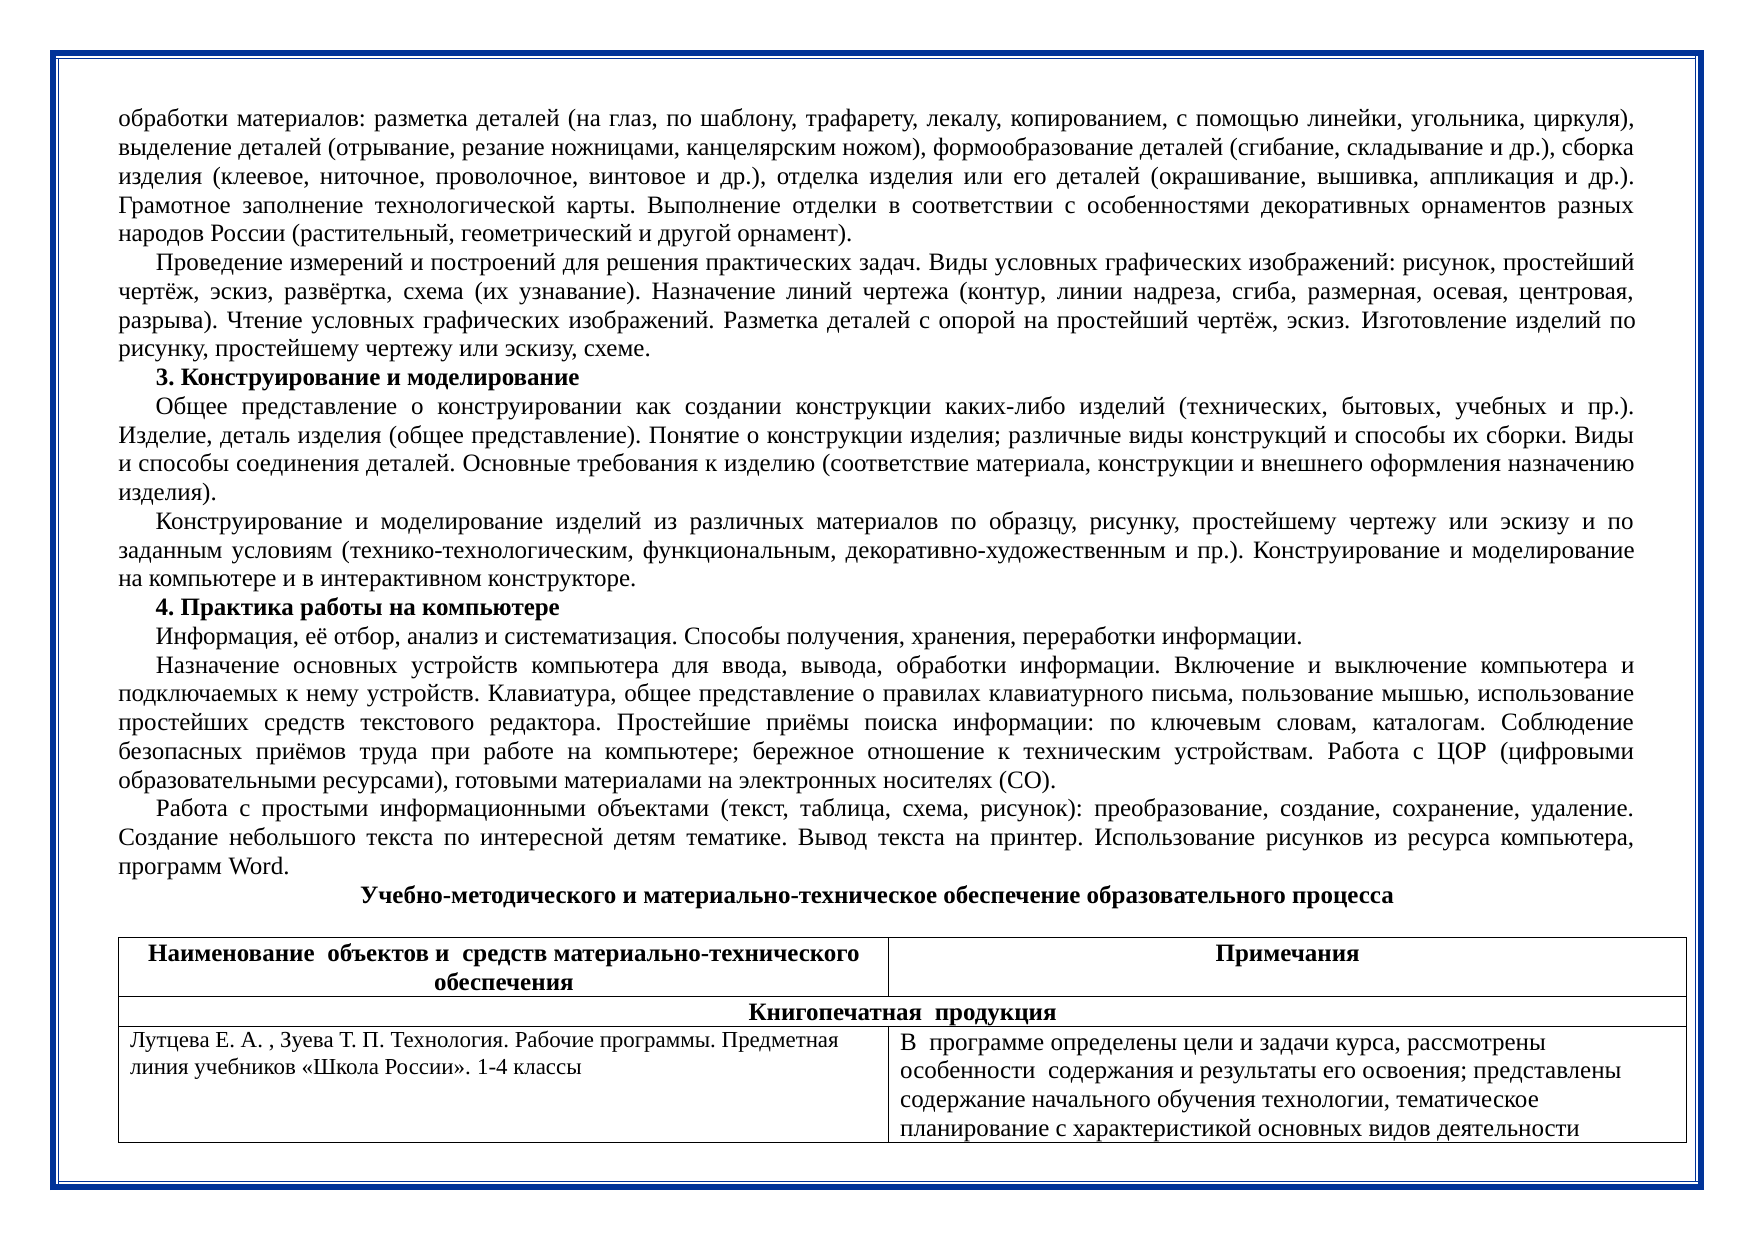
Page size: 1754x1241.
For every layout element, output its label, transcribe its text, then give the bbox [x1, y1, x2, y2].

text Конструирование и моделирование изделий из различных материалов по образцу, рисунку, простейшему чертежу или эскизу и по заданным условиям (технико-технологическим, функциональным, декоративно-художественным и пр.). Конструирование и моделирование на компьютере и в интерактивном конструкторе. [118, 506, 1636, 592]
text 3. Конструирование и моделирование [118, 362, 1636, 391]
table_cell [889, 1027, 1686, 1142]
text 4. Практика работы на компьютере [118, 592, 1636, 621]
text Общее представление о конструировании как создании конструкции каких-либо изделий (технических, бытовых, учебных и пр.). Изделие, деталь изделия (общее представление). Понятие о конструкции изделия; различные виды конструкций и способы их сборки. Виды и способы соединения деталей. Основные требования к изделию (соответствие материала, конструкции и внешнего оформления назначению изделия). [118, 391, 1636, 506]
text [118, 103, 1636, 247]
text Учебно-методического и материально-техническое обеспечение образовательного процесса [118, 880, 1636, 908]
text Работа с простыми информационными объектами (текст, таблица, схема, рисунок): преобразование, создание, сохранение, удаление. Создание небольшого текста по интересной детям тематике. Вывод текста на принтер. Использование рисунков из ресурса компьютера, программ Word. [118, 793, 1636, 880]
table_cell Книгопечатная продукция [119, 997, 1686, 1026]
text Назначение основных устройств компьютера для ввода, вывода, обработки информации. Включение и выключение компьютера и подключаемых к нему устройств. Клавиатура, общее представление о правилах клавиатурного письма, пользование мышью, использование простейших средств текстового редактора. Простейшие приёмы поиска информации: по ключевым словам, каталогам. Соблюдение безопасных приёмов труда при работе на компьютере; бережное отношение к техническим устройствам. Работа с ЦОР (цифровыми образовательными ресурсами), готовыми материалами на электронных носителях (СО). [118, 650, 1636, 793]
text Проведение измерений и построений для решения практических задач. Виды условных графических изображений: рисунок, простейший чертёж, эскиз, развёртка, схема (их узнавание). Назначение линий чертежа (контур, линии надреза, сгиба, размерная, осевая, центровая, разрыва). Чтение условных графических изображений. Разметка деталей с опорой на простейший чертёж, эскиз. Изготовление изделий по рисунку, простейшему чертежу или эскизу, схеме. [118, 247, 1636, 362]
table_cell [119, 1027, 888, 1142]
table_header Наименование объектов и средств материально-технического обеспечения [119, 938, 888, 996]
text Информация, её отбор, анализ и систематизация. Способы получения, хранения, переработки информации. [118, 621, 1636, 650]
table_header Примечания [889, 938, 1686, 996]
